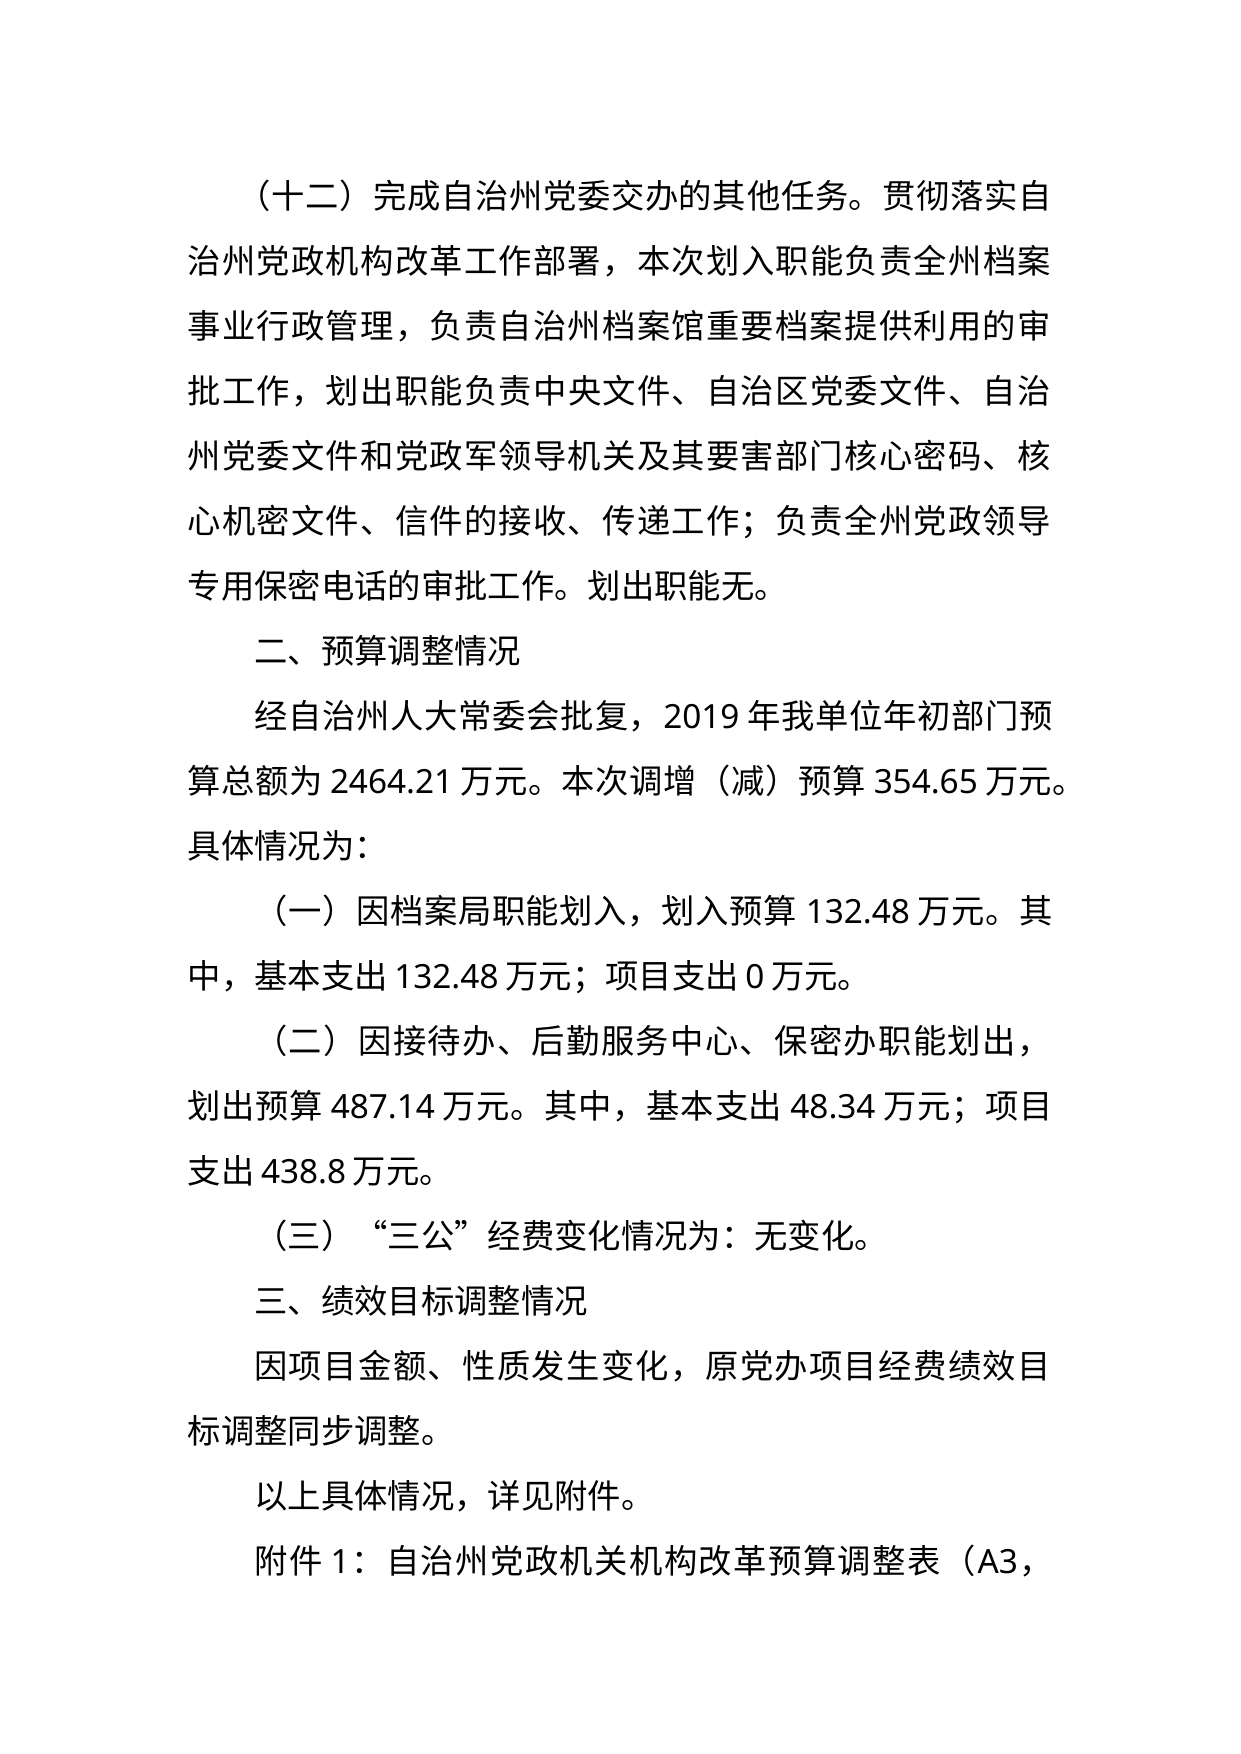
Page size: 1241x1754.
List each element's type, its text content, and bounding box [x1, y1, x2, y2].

text （三）“三公”经费变化情况为：无变化。 [187, 1202, 1053, 1267]
text （一）因档案局职能划入，划入预算132.48万元。其中，基本支出132.48万元；项目支出0万元。 [187, 877, 1053, 1007]
text 三、绩效目标调整情况 [187, 1267, 1053, 1332]
text 以上具体情况，详见附件。 [187, 1462, 1053, 1527]
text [254, 1527, 1053, 1592]
text （十二）完成自治州党委交办的其他任务。贯彻落实自治州党政机构改革工作部署，本次划入职能负责全州档案事业行政管理，负责自治州档案馆重要档案提供利用的审批工作，划出职能负责中央文件、自治区党委文件、自治州党委文件和党政军领导机关及其要害部门核心密码、核心机密文件、信件的接收、传递工作；负责全州党政领导专用保密电话的审批工作。划出职能无。 [187, 162, 1053, 617]
text 经自治州人大常委会批复，2019年我单位年初部门预算总额为2464.21万元。本次调增（减）预算354.65万元。具体情况为： [187, 682, 1053, 877]
text 因项目金额、性质发生变化，原党办项目经费绩效目标调整同步调整。 [187, 1332, 1053, 1462]
text 二、预算调整情况 [187, 617, 1053, 682]
text （二）因接待办、后勤服务中心、保密办职能划出，划出预算487.14万元。其中，基本支出48.34万元；项目支出438.8万元。 [187, 1007, 1053, 1202]
